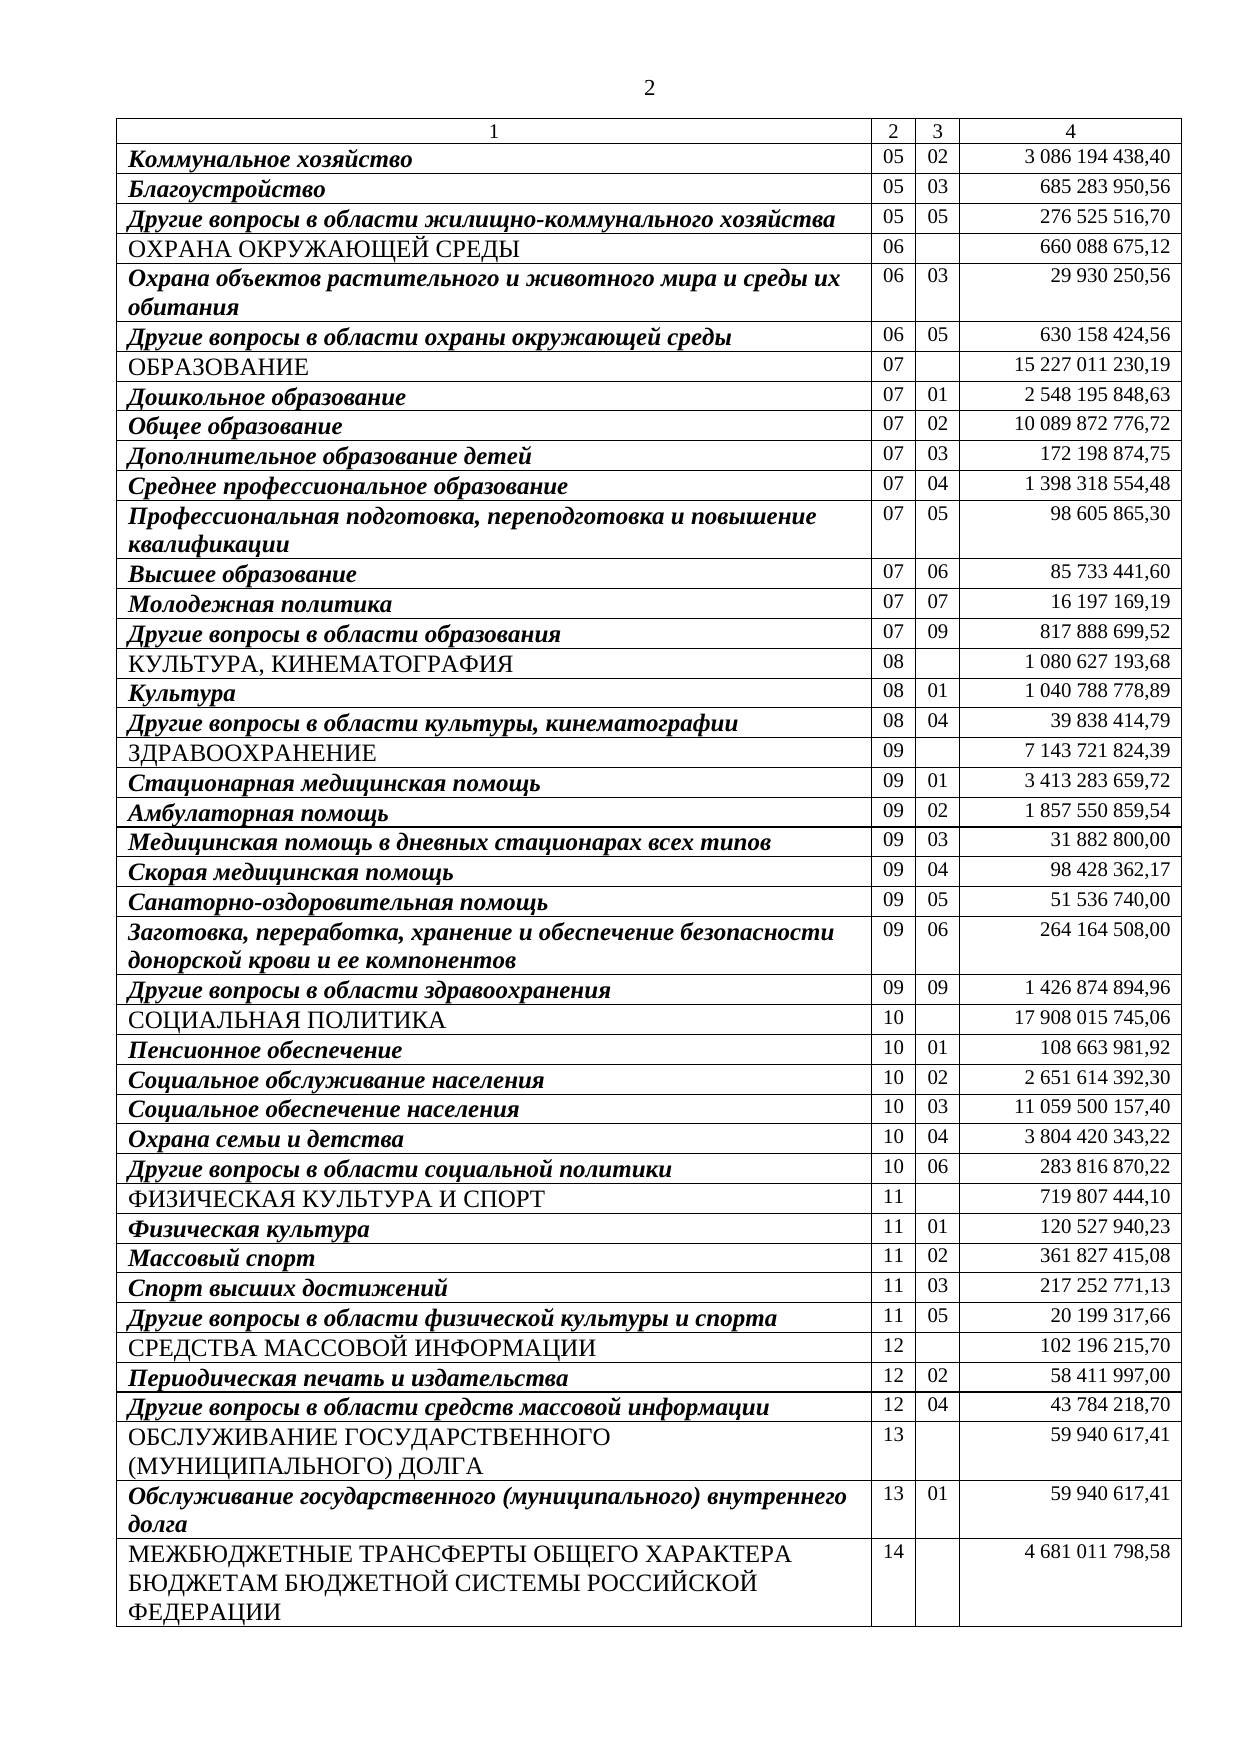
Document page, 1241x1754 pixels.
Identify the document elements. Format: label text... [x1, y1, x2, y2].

table_cell Коммунальное хозяйство [117, 144, 871, 173]
table_cell Другие вопросы в области жилищно-коммунального хозяйства [117, 204, 871, 233]
table_cell 1 398 318 554,48 [960, 471, 1181, 500]
table_cell 719 807 444,10 [960, 1184, 1181, 1213]
table_cell [916, 234, 959, 262]
table_cell КУЛЬТУРА, КИНЕМАТОГРАФИЯ [117, 649, 871, 677]
table_cell Другие вопросы в области социальной политики [117, 1154, 871, 1183]
table_cell 05 [872, 144, 915, 173]
table_cell Амбулаторная помощь [117, 798, 871, 826]
table_cell 02 [916, 1065, 959, 1093]
table_cell 108 663 981,92 [960, 1035, 1181, 1064]
table_cell 09 [872, 798, 915, 826]
table_cell 03 [916, 441, 959, 470]
table_cell 15 227 011 230,19 [960, 352, 1181, 381]
table_cell 02 [916, 411, 959, 440]
table_cell 59 940 617,41 [960, 1481, 1181, 1538]
table_cell Культура [117, 679, 871, 707]
table_cell 10 [872, 1095, 915, 1123]
table_cell 06 [916, 917, 959, 974]
table_cell 13 [872, 1481, 915, 1538]
table_cell 98 605 865,30 [960, 501, 1181, 558]
table_cell 1 080 627 193,68 [960, 649, 1181, 677]
table_cell 06 [916, 559, 959, 588]
table_cell 283 816 870,22 [960, 1154, 1181, 1183]
table_cell 10 [872, 1005, 915, 1034]
table_cell 09 [916, 975, 959, 1004]
table_cell Дополнительное образование детей [117, 441, 871, 470]
table_cell 1 426 874 894,96 [960, 975, 1181, 1004]
table_cell 07 [872, 559, 915, 588]
table_cell 817 888 699,52 [960, 619, 1181, 648]
table_cell 09 [872, 887, 915, 916]
table_cell 07 [916, 589, 959, 618]
table_cell 98 428 362,17 [960, 857, 1181, 886]
table_cell 1 857 550 859,54 [960, 798, 1181, 826]
table_cell 2 651 614 392,30 [960, 1065, 1181, 1093]
table_cell Социальное обслуживание населения [117, 1065, 871, 1093]
table_cell СОЦИАЛЬНАЯ ПОЛИТИКА [117, 1005, 871, 1034]
table_cell Обслуживание государственного (муниципального) внутреннего долга [117, 1481, 871, 1538]
table_cell Благоустройство [117, 174, 871, 203]
table_cell ОБРАЗОВАНИЕ [117, 352, 871, 381]
table_cell 01 [916, 1035, 959, 1064]
table_cell 05 [872, 174, 915, 203]
table_cell Массовый спорт [117, 1244, 871, 1272]
table_cell 07 [872, 411, 915, 440]
table_cell 20 199 317,66 [960, 1303, 1181, 1332]
table_cell 08 [872, 708, 915, 737]
table_cell 04 [916, 1393, 959, 1421]
table_cell Стационарная медицинская помощь [117, 768, 871, 797]
table_cell 02 [916, 1363, 959, 1391]
table_cell 09 [872, 975, 915, 1004]
table_cell 172 198 874,75 [960, 441, 1181, 470]
table_cell 05 [916, 204, 959, 233]
table_cell 120 527 940,23 [960, 1214, 1181, 1242]
table_cell 06 [872, 322, 915, 351]
table_cell 04 [916, 857, 959, 886]
table_cell Другие вопросы в области физической культуры и спорта [117, 1303, 871, 1332]
table_cell 05 [916, 1303, 959, 1332]
table_cell 10 [872, 1065, 915, 1093]
table_cell Другие вопросы в области образования [117, 619, 871, 648]
table_cell 12 [872, 1393, 915, 1421]
table_cell Молодежная политика [117, 589, 871, 618]
table_cell 07 [872, 589, 915, 618]
table_cell 10 [872, 1124, 915, 1153]
table_cell Физическая культура [117, 1214, 871, 1242]
table_cell 09 [872, 768, 915, 797]
table_cell 1 040 788 778,89 [960, 679, 1181, 707]
table_cell 14 [872, 1539, 915, 1626]
table_cell Периодическая печать и издательства [117, 1363, 871, 1391]
table_cell 07 [872, 501, 915, 558]
table_cell 05 [916, 887, 959, 916]
table_cell Другие вопросы в области средств массовой информации [117, 1393, 871, 1421]
table_cell Высшее образование [117, 559, 871, 588]
table_cell 11 [872, 1303, 915, 1332]
table_cell Другие вопросы в области культуры, кинематографии [117, 708, 871, 737]
table_cell 03 [916, 828, 959, 856]
table_cell 03 [916, 264, 959, 321]
table_cell 58 411 997,00 [960, 1363, 1181, 1391]
table_cell 85 733 441,60 [960, 559, 1181, 588]
table_cell 7 143 721 824,39 [960, 738, 1181, 767]
table_cell 05 [916, 501, 959, 558]
table_cell 12 [872, 1363, 915, 1391]
table_cell Медицинская помощь в дневных стационарах всех типов [117, 828, 871, 856]
table_cell 02 [916, 144, 959, 173]
table_cell 11 [872, 1184, 915, 1213]
table_cell 04 [916, 1124, 959, 1153]
table_cell 07 [872, 441, 915, 470]
table_cell 660 088 675,12 [960, 234, 1181, 262]
table_cell 51 536 740,00 [960, 887, 1181, 916]
table_cell 06 [916, 1154, 959, 1183]
table_cell 09 [872, 857, 915, 886]
table_cell 07 [872, 471, 915, 500]
table_cell 04 [916, 471, 959, 500]
table_cell 31 882 800,00 [960, 828, 1181, 856]
table_cell 01 [916, 1481, 959, 1538]
table_cell 4 681 011 798,58 [960, 1539, 1181, 1626]
table_cell СРЕДСТВА МАССОВОЙ ИНФОРМАЦИИ [117, 1333, 871, 1362]
table_cell 43 784 218,70 [960, 1393, 1181, 1421]
table_cell 07 [872, 382, 915, 410]
table_cell 10 [872, 1035, 915, 1064]
table_cell 685 283 950,56 [960, 174, 1181, 203]
table_cell 08 [872, 679, 915, 707]
table_cell 01 [916, 768, 959, 797]
table_cell Охрана семьи и детства [117, 1124, 871, 1153]
table_cell 102 196 215,70 [960, 1333, 1181, 1362]
table_cell 3 804 420 343,22 [960, 1124, 1181, 1153]
table_cell Охрана объектов растительного и животного мира и среды их обитания [117, 264, 871, 321]
table_cell 29 930 250,56 [960, 264, 1181, 321]
table_cell 3 086 194 438,40 [960, 144, 1181, 173]
table_cell 264 164 508,00 [960, 917, 1181, 974]
table_cell 09 [872, 917, 915, 974]
table_cell 10 [872, 1154, 915, 1183]
table_header 4 [960, 119, 1181, 143]
table_cell 217 252 771,13 [960, 1273, 1181, 1302]
table_cell 03 [916, 174, 959, 203]
table_cell [916, 1539, 959, 1626]
table_cell МЕЖБЮДЖЕТНЫЕ ТРАНСФЕРТЫ ОБЩЕГО ХАРАКТЕРА БЮДЖЕТАМ БЮДЖЕТНОЙ СИСТЕМЫ РОССИЙСКОЙ ФЕДЕРАЦИИ [117, 1539, 871, 1626]
table_cell 02 [916, 798, 959, 826]
table_cell [916, 649, 959, 677]
table_cell 11 [872, 1273, 915, 1302]
table_cell [916, 352, 959, 381]
table_cell 630 158 424,56 [960, 322, 1181, 351]
table_cell 17 908 015 745,06 [960, 1005, 1181, 1034]
table_cell 13 [872, 1422, 915, 1480]
table_cell 59 940 617,41 [960, 1422, 1181, 1480]
table_cell Среднее профессиональное образование [117, 471, 871, 500]
table_cell 276 525 516,70 [960, 204, 1181, 233]
table_cell 01 [916, 679, 959, 707]
table_cell 05 [916, 322, 959, 351]
table_cell 09 [916, 619, 959, 648]
table_cell ОХРАНА ОКРУЖАЮЩЕЙ СРЕДЫ [117, 234, 871, 262]
table_cell 08 [872, 649, 915, 677]
table_cell 11 [872, 1244, 915, 1272]
table_cell Заготовка, переработка, хранение и обеспечение безопасности донорской крови и ее компонентов [117, 917, 871, 974]
table_cell 361 827 415,08 [960, 1244, 1181, 1272]
table_cell 03 [916, 1273, 959, 1302]
table_cell ОБСЛУЖИВАНИЕ ГОСУДАРСТВЕННОГО (МУНИЦИПАЛЬНОГО) ДОЛГА [117, 1422, 871, 1480]
table_cell Общее образование [117, 411, 871, 440]
table_cell Пенсионное обеспечение [117, 1035, 871, 1064]
table_cell 02 [916, 1244, 959, 1272]
table_cell Другие вопросы в области охраны окружающей среды [117, 322, 871, 351]
table_cell 09 [872, 738, 915, 767]
table_cell ЗДРАВООХРАНЕНИЕ [117, 738, 871, 767]
table_cell 04 [916, 708, 959, 737]
table_cell [916, 1422, 959, 1480]
table_cell 05 [872, 204, 915, 233]
table_cell 10 089 872 776,72 [960, 411, 1181, 440]
table_cell 11 [872, 1214, 915, 1242]
table_cell [916, 1184, 959, 1213]
table_cell 2 548 195 848,63 [960, 382, 1181, 410]
table_cell Профессиональная подготовка, переподготовка и повышение квалификации [117, 501, 871, 558]
table_header 2 [872, 119, 915, 143]
table_cell Санаторно-оздоровительная помощь [117, 887, 871, 916]
table_cell 3 413 283 659,72 [960, 768, 1181, 797]
table_header 3 [916, 119, 959, 143]
table_cell 06 [872, 234, 915, 262]
table_header 1 [117, 119, 871, 143]
table_cell 01 [916, 382, 959, 410]
table_cell 07 [872, 619, 915, 648]
table_cell 09 [872, 828, 915, 856]
table_cell 07 [872, 352, 915, 381]
table_cell 11 059 500 157,40 [960, 1095, 1181, 1123]
table_cell Скорая медицинская помощь [117, 857, 871, 886]
table_cell ФИЗИЧЕСКАЯ КУЛЬТУРА И СПОРТ [117, 1184, 871, 1213]
table_cell 01 [916, 1214, 959, 1242]
table_cell Другие вопросы в области здравоохранения [117, 975, 871, 1004]
table_cell Дошкольное образование [117, 382, 871, 410]
table_cell 39 838 414,79 [960, 708, 1181, 737]
table_cell [916, 1333, 959, 1362]
table_cell [916, 1005, 959, 1034]
table_cell 06 [872, 264, 915, 321]
table_cell Социальное обеспечение населения [117, 1095, 871, 1123]
table_cell 03 [916, 1095, 959, 1123]
table_cell 12 [872, 1333, 915, 1362]
table_cell Спорт высших достижений [117, 1273, 871, 1302]
table_cell 16 197 169,19 [960, 589, 1181, 618]
table_cell [916, 738, 959, 767]
